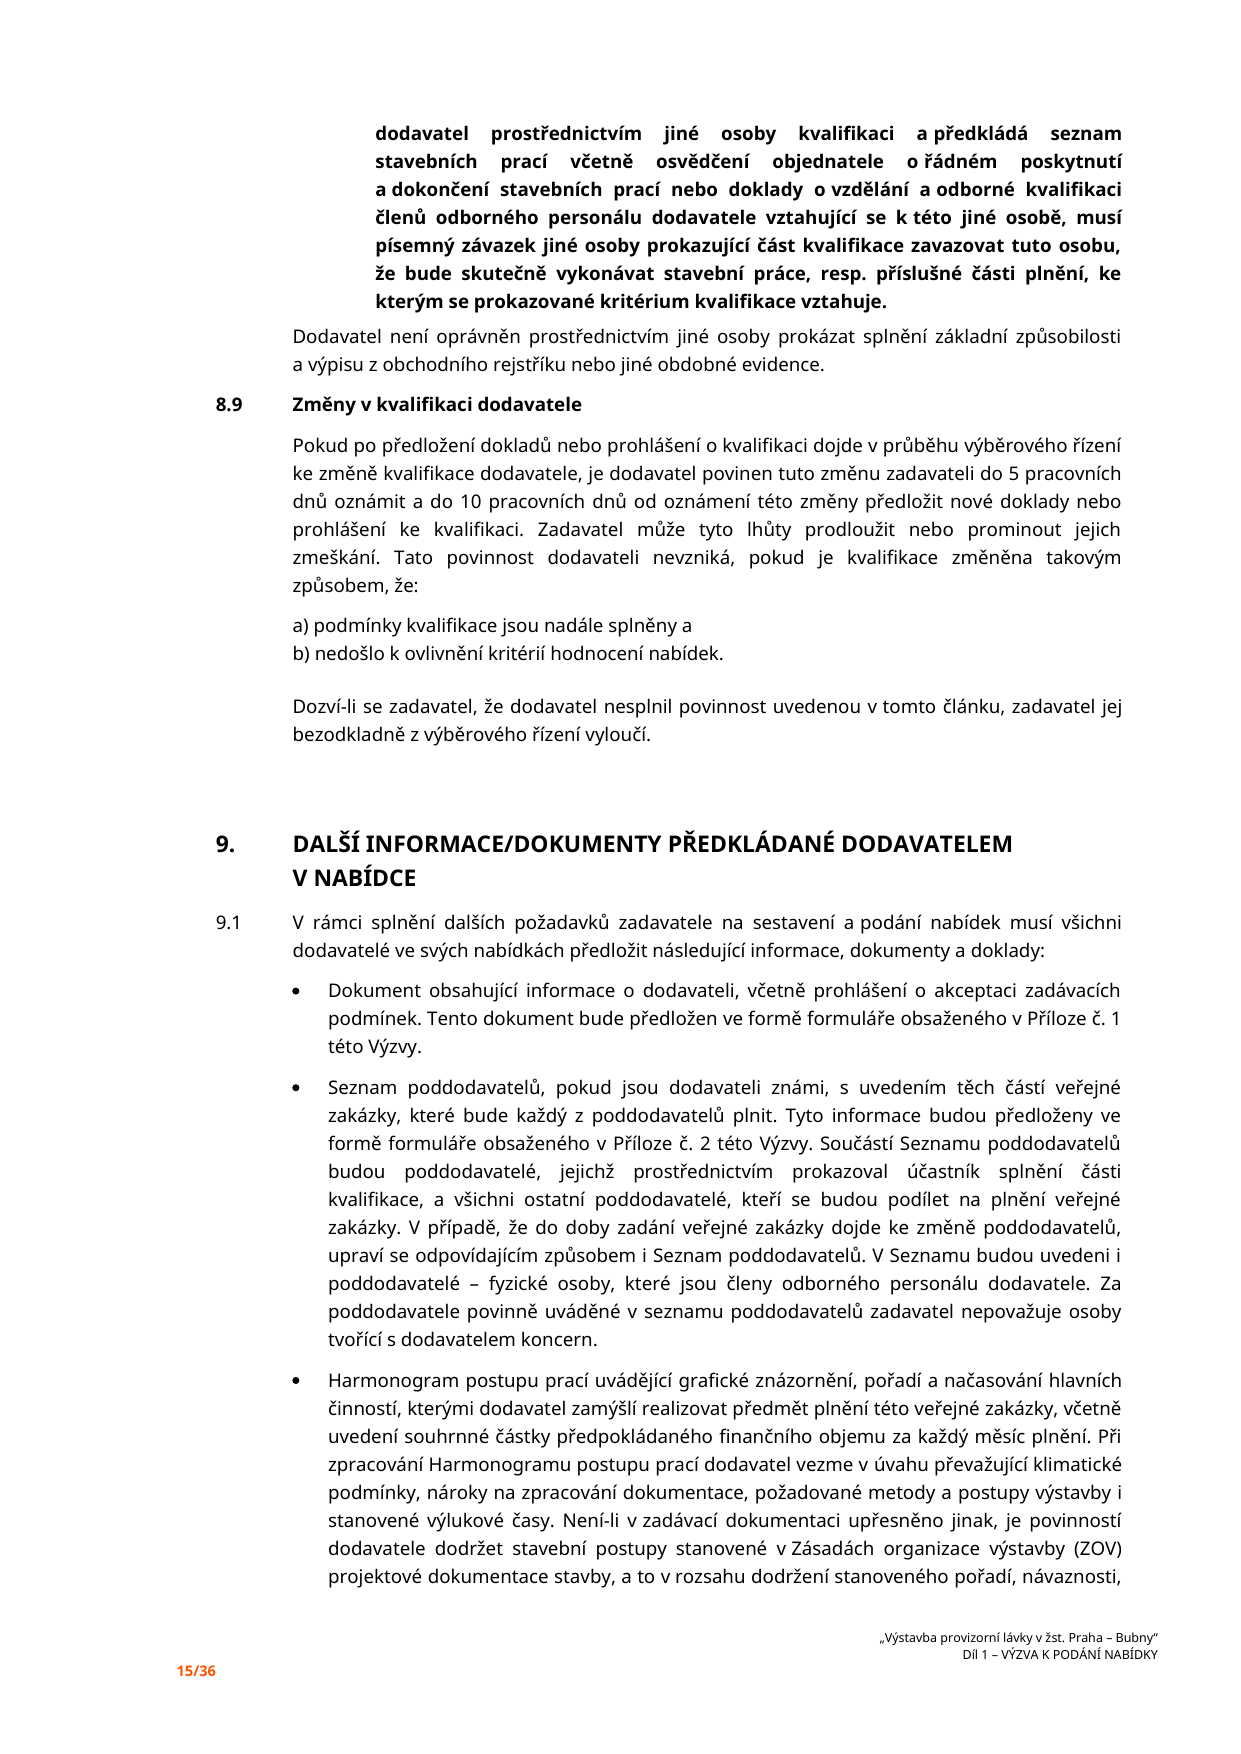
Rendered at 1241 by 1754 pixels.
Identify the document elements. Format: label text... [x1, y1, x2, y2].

text Pokud po předložení dokladů nebo prohlášení o kvalifikaci dojde v průběhu výběrového řízení ke změně kvalifikace dodavatele, je dodavatel povinen tuto změnu zadavateli do 5 pracovních dnů oznámit a do 10 pracovních dnů od oznámení této změny předložit nové doklady nebo prohlášení ke kvalifikaci. Zadavatel může tyto lhůty prodloužit nebo prominout jejich zmeškání. Tato povinnost dodavateli nevzniká, pokud je kvalifikace změněna takovým způsobem, že: [292, 432, 1122, 598]
text DALŠÍ INFORMACE/DOKUMENTY PŘEDKLÁDANÉ DODAVATELEM V NABÍDCE [216, 828, 1122, 893]
text Dodavatel není oprávněn prostřednictvím jiné osoby prokázat splnění základní způsobilosti a výpisu z obchodního rejstříku nebo jiné obdobné evidence. [292, 323, 1122, 377]
text Dozví-li se zadavatel, že dodavatel nesplnil povinnost uvedenou v tomto článku, zadavatel jej bezodkladně z výběrového řízení vyloučí. [292, 694, 1122, 747]
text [328, 121, 1122, 314]
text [292, 1367, 1122, 1588]
text V rámci splnění dalších požadavků zadavatele na sestavení a podání nabídek musí všichni dodavatelé ve svých nabídkách předložit následující informace, dokumenty a doklady: [216, 909, 1122, 963]
text a) podmínky kvalifikace jsou nadále splněny a [292, 613, 1122, 638]
text Seznam poddodavatelů, pokud jsou dodavateli známi, s uvedením těch částí veřejné zakázky, které bude každý z poddodavatelů plnit. Tyto informace budou předloženy ve formě formuláře obsaženého v Příloze č. 2 této Výzvy. Součástí Seznamu poddodavatelů budou poddodavatelé, jejichž prostřednictvím prokazoval účastník splnění části kvalifikace, a všichni ostatní poddodavatelé, kteří se budou podílet na plnění veřejné zakázky. V případě, že do doby zadání veřejné zakázky dojde ke změně poddodavatelů, upraví se odpovídajícím způsobem i Seznam poddodavatelů. V Seznamu budou uvedeni i poddodavatelé – fyzické osoby, které jsou členy odborného personálu dodavatele. Za poddodavatele povinně uváděné v seznamu poddodavatelů zadavatel nepovažuje osoby tvořící s dodavatelem koncern. [292, 1074, 1122, 1352]
text Dokument obsahující informace o dodavateli, včetně prohlášení o akceptaci zadávacích podmínek. Tento dokument bude předložen ve formě formuláře obsaženého v Příloze č. 1 této Výzvy. [292, 978, 1122, 1059]
text Změny v kvalifikaci dodavatele [216, 392, 1122, 417]
text b) nedošlo k ovlivnění kritérií hodnocení nabídek. [292, 641, 1122, 666]
